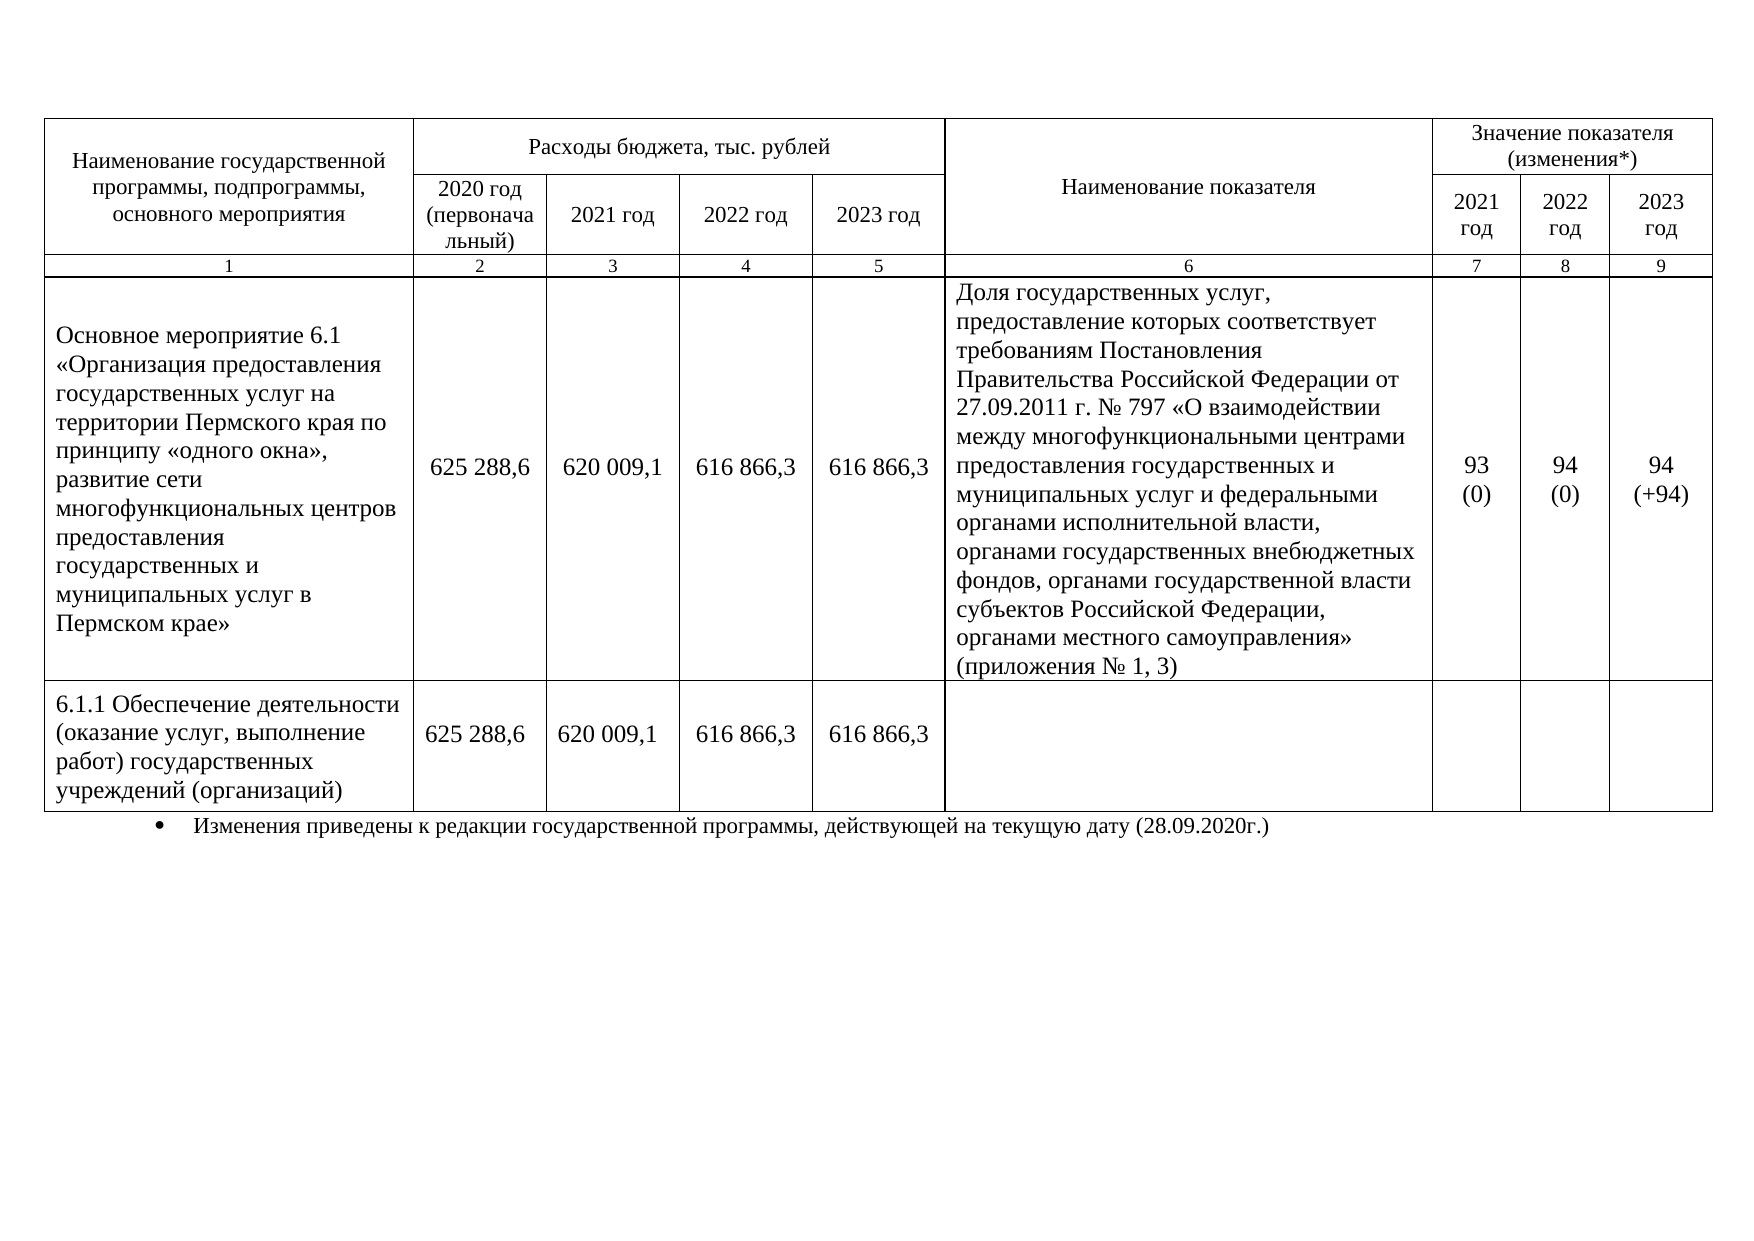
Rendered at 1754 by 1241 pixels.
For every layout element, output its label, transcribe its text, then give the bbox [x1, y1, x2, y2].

table_cell 2020 год (первоначальный) [414, 175, 546, 254]
table_cell 625 288,6 [414, 278, 546, 680]
table_cell 8 [1521, 255, 1609, 276]
table_cell 1 [45, 255, 413, 276]
table_cell 620 009,1 [547, 681, 679, 811]
table_cell Основное мероприятие 6.1 «Организация предоставления государственных услуг на территории Пермского края по принципу «одного окна», развитие сети многофункциональных центров предоставления государственных и муниципальных услуг в Пермском крае» [45, 278, 413, 680]
table_cell 616 866,3 [680, 278, 812, 680]
table_cell 94 (0) [1521, 278, 1609, 680]
table_cell 2023 год [1610, 175, 1712, 254]
table_cell 2021 год [547, 175, 679, 254]
table_cell 2021 год [1433, 175, 1520, 254]
table_cell 5 [813, 255, 944, 276]
table_cell 3 [547, 255, 679, 276]
table_cell [946, 681, 1432, 811]
table_cell 2023 год [813, 175, 944, 254]
table_cell [1433, 681, 1520, 811]
table_cell 4 [680, 255, 812, 276]
table_header Наименование государственной программы, подпрограммы, основного мероприятия [45, 119, 413, 254]
table_cell 6.1.1 Обеспечение деятельности (оказание услуг, выполнение работ) государственных учреждений (организаций) [45, 681, 413, 811]
table_header Расходы бюджета, тыс. рублей [414, 119, 944, 174]
table_cell 7 [1433, 255, 1520, 276]
table_header Значение показателя (изменения*) [1433, 119, 1712, 174]
table_cell 9 [1610, 255, 1712, 276]
table_cell 2 [414, 255, 546, 276]
table_cell Доля государственных услуг, предоставление которых соответствует требованиям Постановления Правительства Российской Федерации от 27.09.2011 г. № 797 «О взаимодействии между многофункциональными центрами предоставления государственных и муниципальных услуг и федеральными органами исполнительной власти, органами государственных внебюджетных фондов, органами государственной власти субъектов Российской Федерации, органами местного самоуправления» (приложения № 1, 3) [946, 278, 1432, 680]
table_cell 6 [946, 255, 1432, 276]
table_cell [1521, 681, 1609, 811]
table_cell 94 (+94) [1610, 278, 1712, 680]
table_header Наименование показателя [946, 119, 1432, 254]
table_cell [1610, 681, 1712, 811]
table_cell 2022 год [1521, 175, 1609, 254]
table_cell 616 866,3 [680, 681, 812, 811]
table_cell 625 288,6 [414, 681, 546, 811]
table_cell 616 866,3 [813, 278, 944, 680]
table_cell 2022 год [680, 175, 812, 254]
table_cell 620 009,1 [547, 278, 679, 680]
table_cell 93 (0) [1433, 278, 1520, 680]
list Изменения приведены к редакции государственной программы, действующей на текущую дату (28.09.2020г.) [156, 812, 1636, 839]
table_cell 616 866,3 [813, 681, 944, 811]
